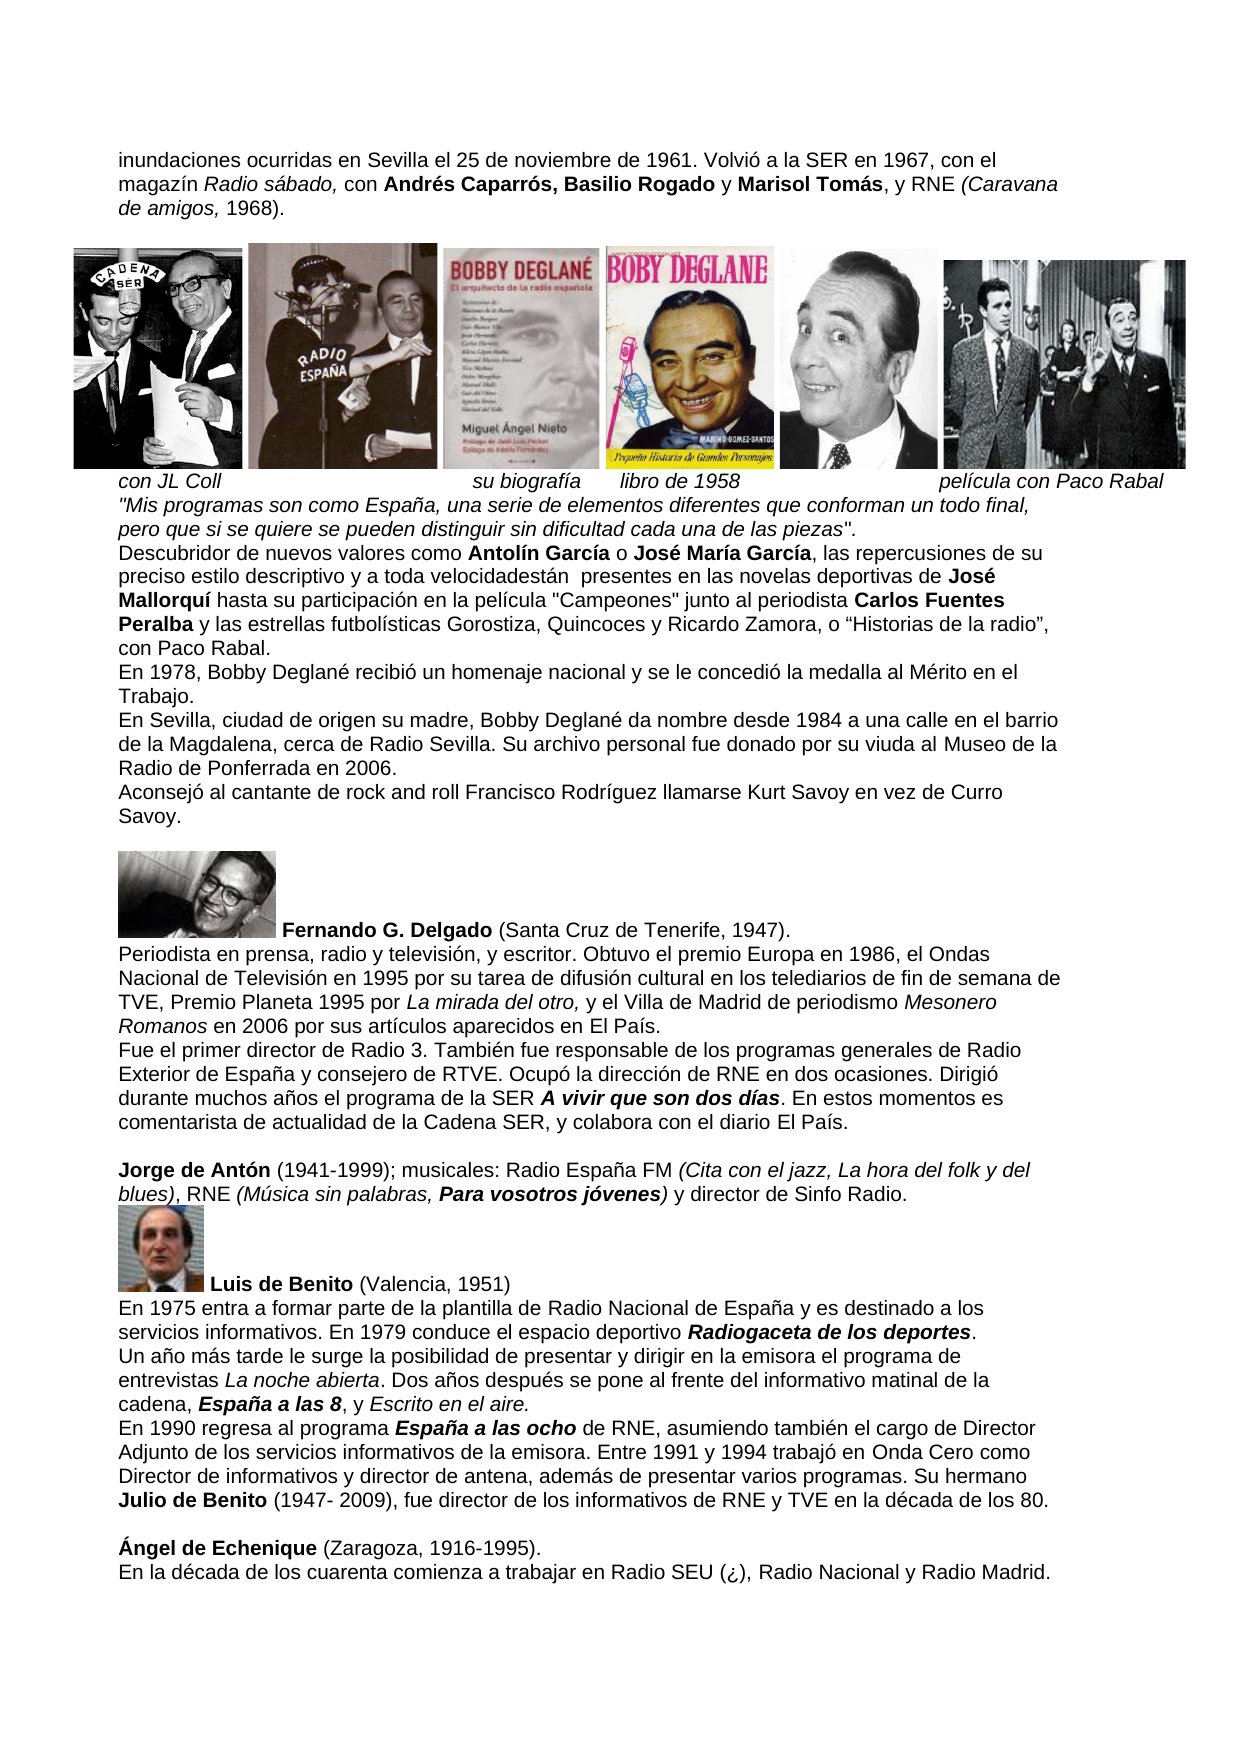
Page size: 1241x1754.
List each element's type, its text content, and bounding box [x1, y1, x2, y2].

picture [248, 243, 438, 469]
picture [779, 249, 938, 469]
text Jorge de Antón (1941-1999); musicales: Radio España FM (Cita con el jazz, La hora del folk y del blues), RNE (Música sin palabras, Para vosotros jóvenes) y director de Sinfo Radio. Luis de Benito (Valencia, 1951) En 1975 entra a formar parte de la plantilla de Radio Nacional de España y es destinado a los servicios informativos. En 1979 conduce el espacio deportivo Radiogaceta de los deportes. Un año más tarde le surge la posibilidad de presentar y dirigir en la emisora el programa de entrevistas La noche abierta. Dos años después se pone al frente del informativo matinal de la cadena, España a las 8, y Escrito en el aire. En 1990 regresa al programa España a las ocho de RNE, asumiendo también el cargo de Director Adjunto de los servicios informativos de la emisora. Entre 1991 y 1994 trabajó en Onda Cero como Director de informativos y director de antena, además de presentar varios programas. Su hermano Julio de Benito (1947- 2009), fue director de los informativos de RNE y TVE en la década de los 80. [118, 1158, 1063, 1512]
text con JL Coll su biografía libro de 1958 película con Paco Rabal [118, 468, 1196, 492]
picture [118, 1205, 204, 1292]
text Descubridor de nuevos valores como Antolín García o José María García, las repercusiones de su preciso estilo descriptivo y a toda velocidadestán presentes en las novelas deportivas de José Mallorquí hasta su participación en la película "Campeones" junto al periodista Carlos Fuentes Peralba y las estrellas futbolísticas Gorostiza, Quincoces y Ricardo Zamora, o “Historias de la radio”, con Paco Rabal. En 1978, Bobby Deglané recibió un homenaje nacional y se le concedió la medalla al Mérito en el Trabajo. [118, 540, 1063, 708]
picture [73, 248, 243, 469]
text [118, 1536, 1063, 1583]
text Aconsejó al cantante de rock and roll Francisco Rodríguez llamarse Kurt Savoy en vez de Curro Savoy. [118, 780, 1063, 828]
text "Mis programas son como España, una serie de elementos diferentes que conforman un todo final, pero que si se quiere se pueden distinguir sin dificultad cada una de las piezas". [118, 492, 1063, 540]
picture [118, 851, 276, 938]
picture [443, 248, 600, 469]
text Fernando G. Delgado (Santa Cruz de Tenerife, 1947). Periodista en prensa, radio y televisión, y escritor. Obtuvo el premio Europa en 1986, el Ondas Nacional de Televisión en 1995 por su tarea de difusión cultural en los telediarios de fin de semana de TVE, Premio Planeta 1995 por La mirada del otro, y el Villa de Madrid de periodismo Mesonero Romanos en 2006 por sus artículos aparecidos en El País. [118, 852, 1063, 1038]
text En Sevilla, ciudad de origen su madre, Bobby Deglané da nombre desde una calle en el barrio de , cerca de Radio Sevilla. Su archivo personal fue donado por su viuda al Museo de la Radio de Ponferrada en 2006. [118, 708, 1063, 780]
text Fue el primer director de Radio 3. También fue responsable de los programas generales de Radio Exterior de España y consejero de RTVE. Ocupó la dirección de RNE en dos ocasiones. Dirigió durante muchos años el programa de vivir que son dos días. En estos momentos es comentarista de actualidad de , y colabora con el diario El País. [118, 1038, 1063, 1134]
picture [605, 246, 774, 469]
picture [943, 260, 1186, 469]
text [118, 148, 1063, 219]
